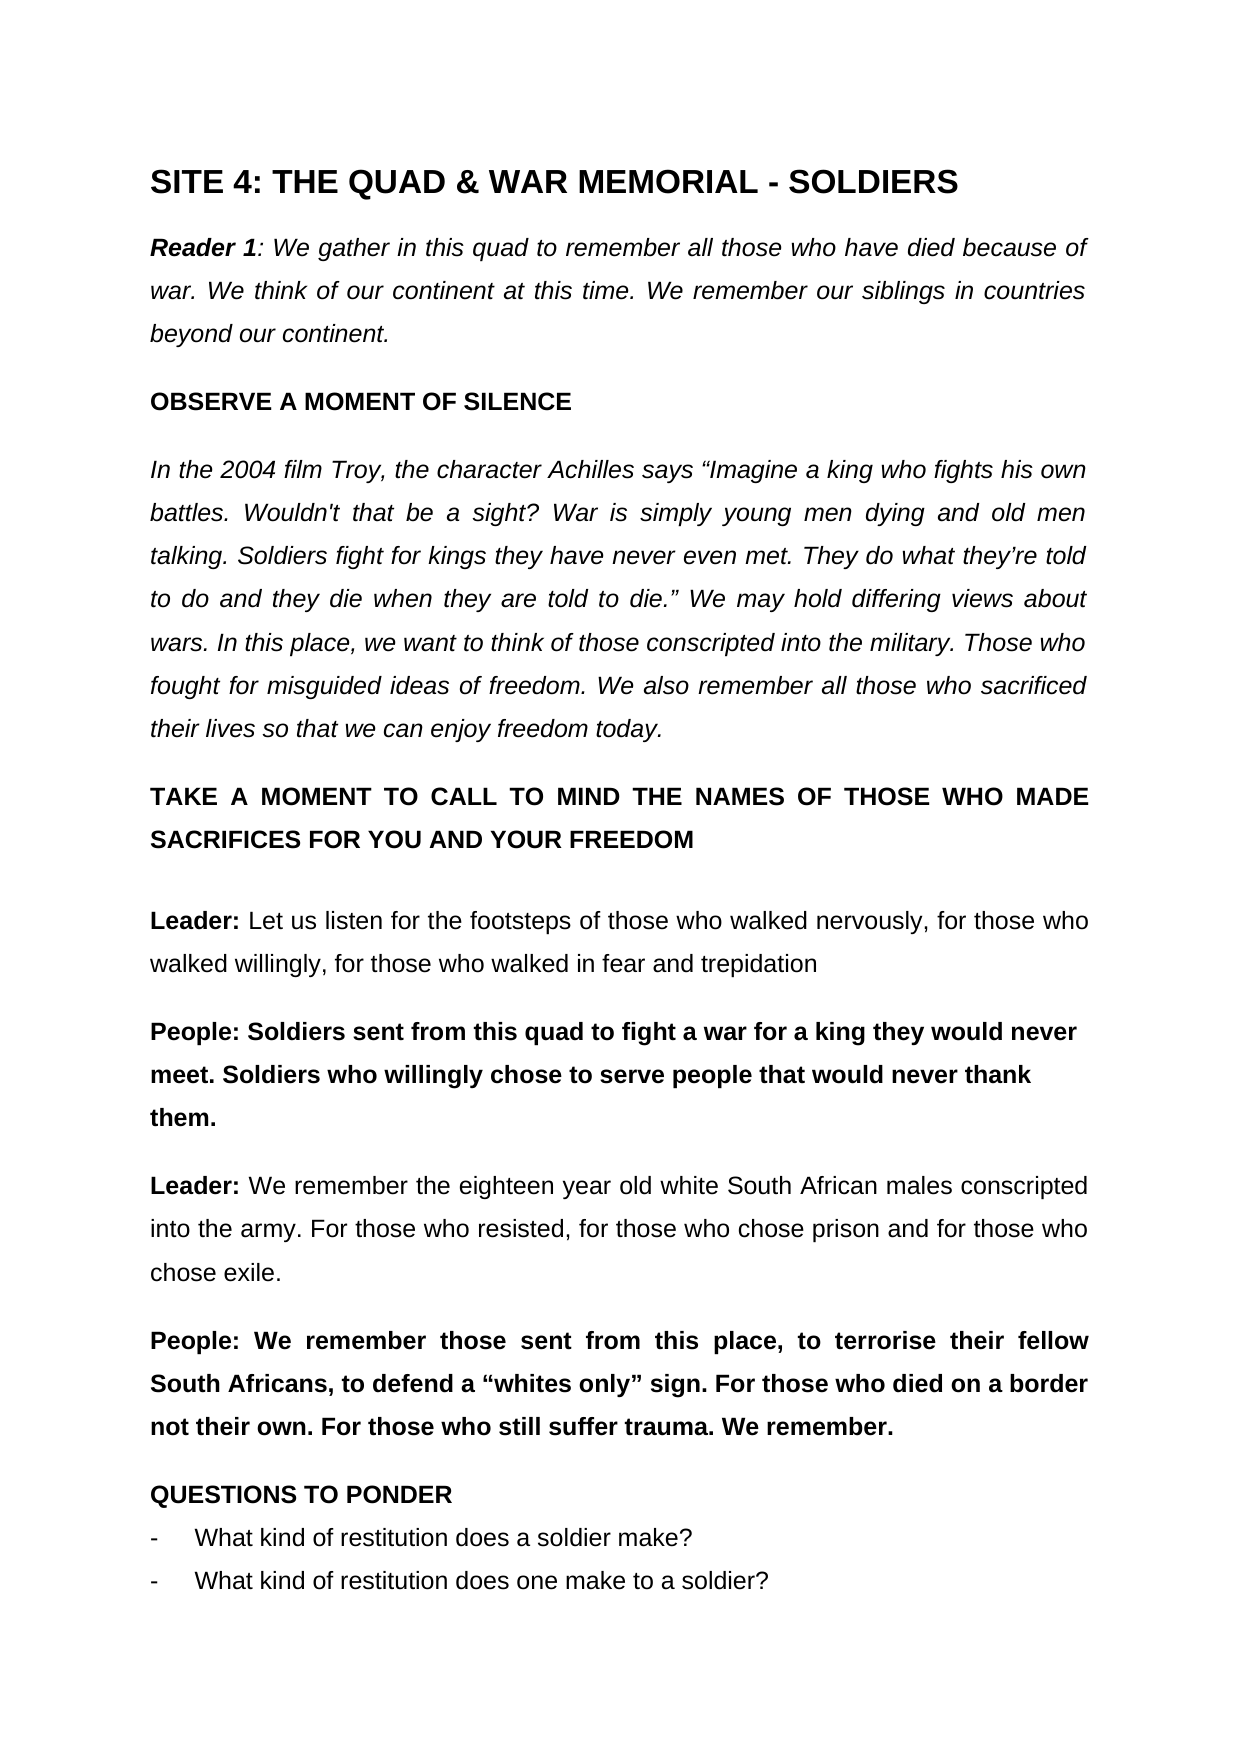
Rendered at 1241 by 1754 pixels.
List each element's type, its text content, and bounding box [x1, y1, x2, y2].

text Leader: We remember the eighteen year old white South African males conscripted into the army. For those who resisted, for those who chose prison and for those who chose exile. [150, 1171, 1090, 1286]
text TAKE A MOMENT TO CALL TO MIND THE NAMES OF THOSE WHO MADE SACRIFICES FOR YOU AND YOUR FREEDOM [150, 782, 1090, 854]
text In the 2004 film Troy, the character Achilles says “Imagine a king who fights his own battles. Wouldn't that be a sight? War is simply young men dying and old men talking. Soldiers fight for kings they have never even met. They do what they’re told to do and they die when they are told to die.” We may hold differing views about wars. In this place, we want to think of those conscripted into the military. Those who fought for misguided ideas of freedom. We also remember all those who sacrificed their lives so that we can enjoy freedom today. [150, 455, 1090, 743]
text Reader 1: We gather in this quad to remember all those who have died because of war. We think of our continent at this time. We remember our siblings in countries beyond our continent. [150, 233, 1090, 348]
text Leader: Let us listen for the footsteps of those who walked nervously, for those who walked willingly, for those who walked in fear and trepidation [150, 906, 1090, 978]
text SITE 4: THE QUAD & WAR MEMORIAL - SOLDIERS [150, 162, 1090, 201]
text QUESTIONS TO PONDER [150, 1480, 1090, 1509]
text People: We remember those sent from this place, to terrorise their fellow South Africans, to defend a “whites only” sign. For those who died on a border not their own. For those who still suffer trauma. We remember. [150, 1326, 1090, 1441]
list What kind of restitution does a soldier make? [150, 1523, 1090, 1552]
list What kind of restitution does one make to a soldier? [150, 1566, 1090, 1595]
text OBSERVE A MOMENT OF SILENCE [150, 387, 1090, 416]
text People: Soldiers sent from this quad to fight a war for a king they would never meet. Soldiers who willingly chose to serve people that would never thank them. [150, 1017, 1090, 1132]
